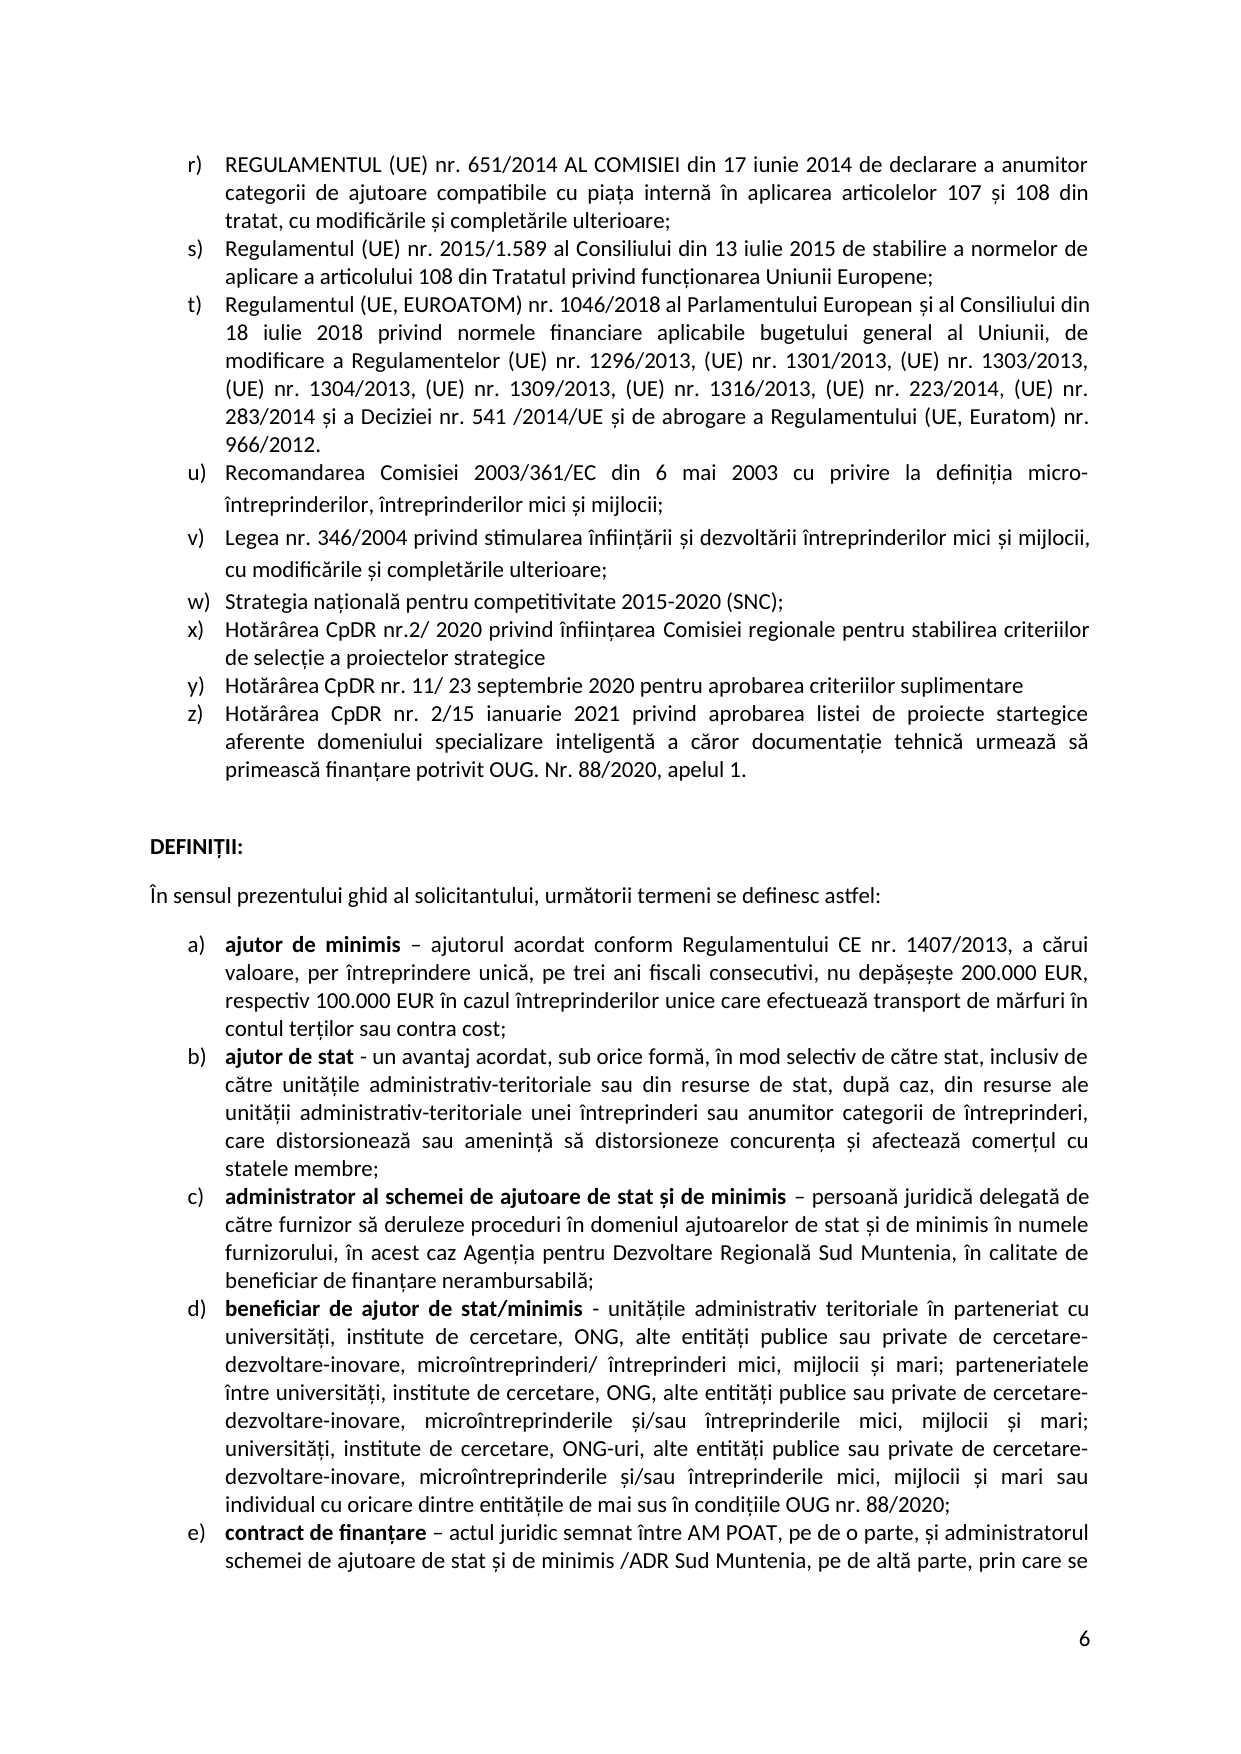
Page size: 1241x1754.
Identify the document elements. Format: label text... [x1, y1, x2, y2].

list Hotărârea CpDR nr.2/ 2020 privind înființarea Comisiei regionale pentru stabilirea criteriilor de selecție a proiectelor strategice [187, 615, 1090, 671]
list Regulamentul (UE, EUROATOM) nr. 1046/2018 al Parlamentului European și al Consiliului din 18 iulie 2018 privind normele financiare aplicabile bugetului general al Uniunii, de modificare a Regulamentelor (UE) nr. 1296/2013, (UE) nr. 1301/2013, (UE) nr. 1303/2013, (UE) nr. 1304/2013, (UE) nr. 1309/2013, (UE) nr. 1316/2013, (UE) nr. 223/2014, (UE) nr. 283/2014 și a Deciziei nr. 541 /2014/UE și de abrogare a Regulamentului (UE, Euratom) nr. 966/2012. [187, 290, 1090, 458]
list Hotărârea CpDR nr. 2/15 ianuarie 2021 privind aprobarea listei de proiecte startegice aferente domeniului specializare inteligentă a căror documentație tehnică urmează să primească finanțare potrivit OUG. Nr. 88/2020, apelul 1. [187, 699, 1090, 783]
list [187, 1518, 1090, 1574]
list beneficiar de ajutor de stat/minimis - unitățile administrativ teritoriale în parteneriat cu universități, institute de cercetare, ONG, alte entități publice sau private de cercetare-dezvoltare-inovare, microîntreprinderi/ întreprinderi mici, mijlocii și mari; parteneriatele între universități, institute de cercetare, ONG, alte entități publice sau private de cercetare-dezvoltare-inovare, microîntreprinderile și/sau întreprinderile mici, mijlocii și mari; universități, institute de cercetare, ONG-uri, alte entități publice sau private de cercetare-dezvoltare-inovare, microîntreprinderile și/sau întreprinderile mici, mijlocii și mari sau individual cu oricare dintre entitățile de mai sus în condițiile OUG nr. 88/2020; [187, 1294, 1090, 1518]
list Regulamentul (UE) nr. 2015/1.589 al Consiliului din 13 iulie 2015 de stabilire a normelor de aplicare a articolului 108 din Tratatul privind funcționarea Uniunii Europene; [187, 234, 1090, 290]
list REGULAMENTUL (UE) nr. 651/2014 AL COMISIEI din 17 iunie 2014 de declarare a anumitor categorii de ajutoare compatibile cu piața internă în aplicarea articolelor 107 și 108 din tratat, cu modificările și completările ulterioare; [187, 150, 1090, 234]
list ajutor de stat - un avantaj acordat, sub orice formă, în mod selectiv de către stat, inclusiv de către unitățile administrativ-teritoriale sau din resurse de stat, după caz, din resurse ale unității administrativ-teritoriale unei întreprinderi sau anumitor categorii de întreprinderi, care distorsionează sau amenință să distorsioneze concurența și afectează comerțul cu statele membre; [187, 1042, 1090, 1182]
list ajutor de minimis – ajutorul acordat conform Regulamentului CE nr. 1407/2013, a cărui valoare, per întreprindere unică, pe trei ani fiscali consecutivi, nu depășește 200.000 EUR, respectiv 100.000 EUR în cazul întreprinderilor unice care efectuează transport de mărfuri în contul terților sau contra cost; [187, 930, 1090, 1042]
text DEFINIȚII: [150, 832, 1090, 860]
list Legea nr. 346/2004 privind stimularea înființării şi dezvoltării întreprinderilor mici şi mijlocii, cu modificările şi completările ulterioare; [187, 523, 1090, 583]
list Strategia națională pentru competitivitate 2015-2020 (SNC); [187, 587, 1090, 615]
list Hotărârea CpDR nr. 11/ 23 septembrie 2020 pentru aprobarea criteriilor suplimentare [187, 671, 1090, 699]
text În sensul prezentului ghid al solicitantului, următorii termeni se definesc astfel: [150, 881, 1090, 909]
list administrator al schemei de ajutoare de stat și de minimis – persoană juridică delegată de către furnizor să deruleze proceduri în domeniul ajutoarelor de stat și de minimis în numele furnizorului, în acest caz Agenția pentru Dezvoltare Regională Sud Muntenia, în calitate de beneficiar de finanțare nerambursabilă; [187, 1182, 1090, 1294]
list Recomandarea Comisiei 2003/361/EC din 6 mai 2003 cu privire la definiția micro-întreprinderilor, întreprinderilor mici și mijlocii; [187, 458, 1090, 518]
